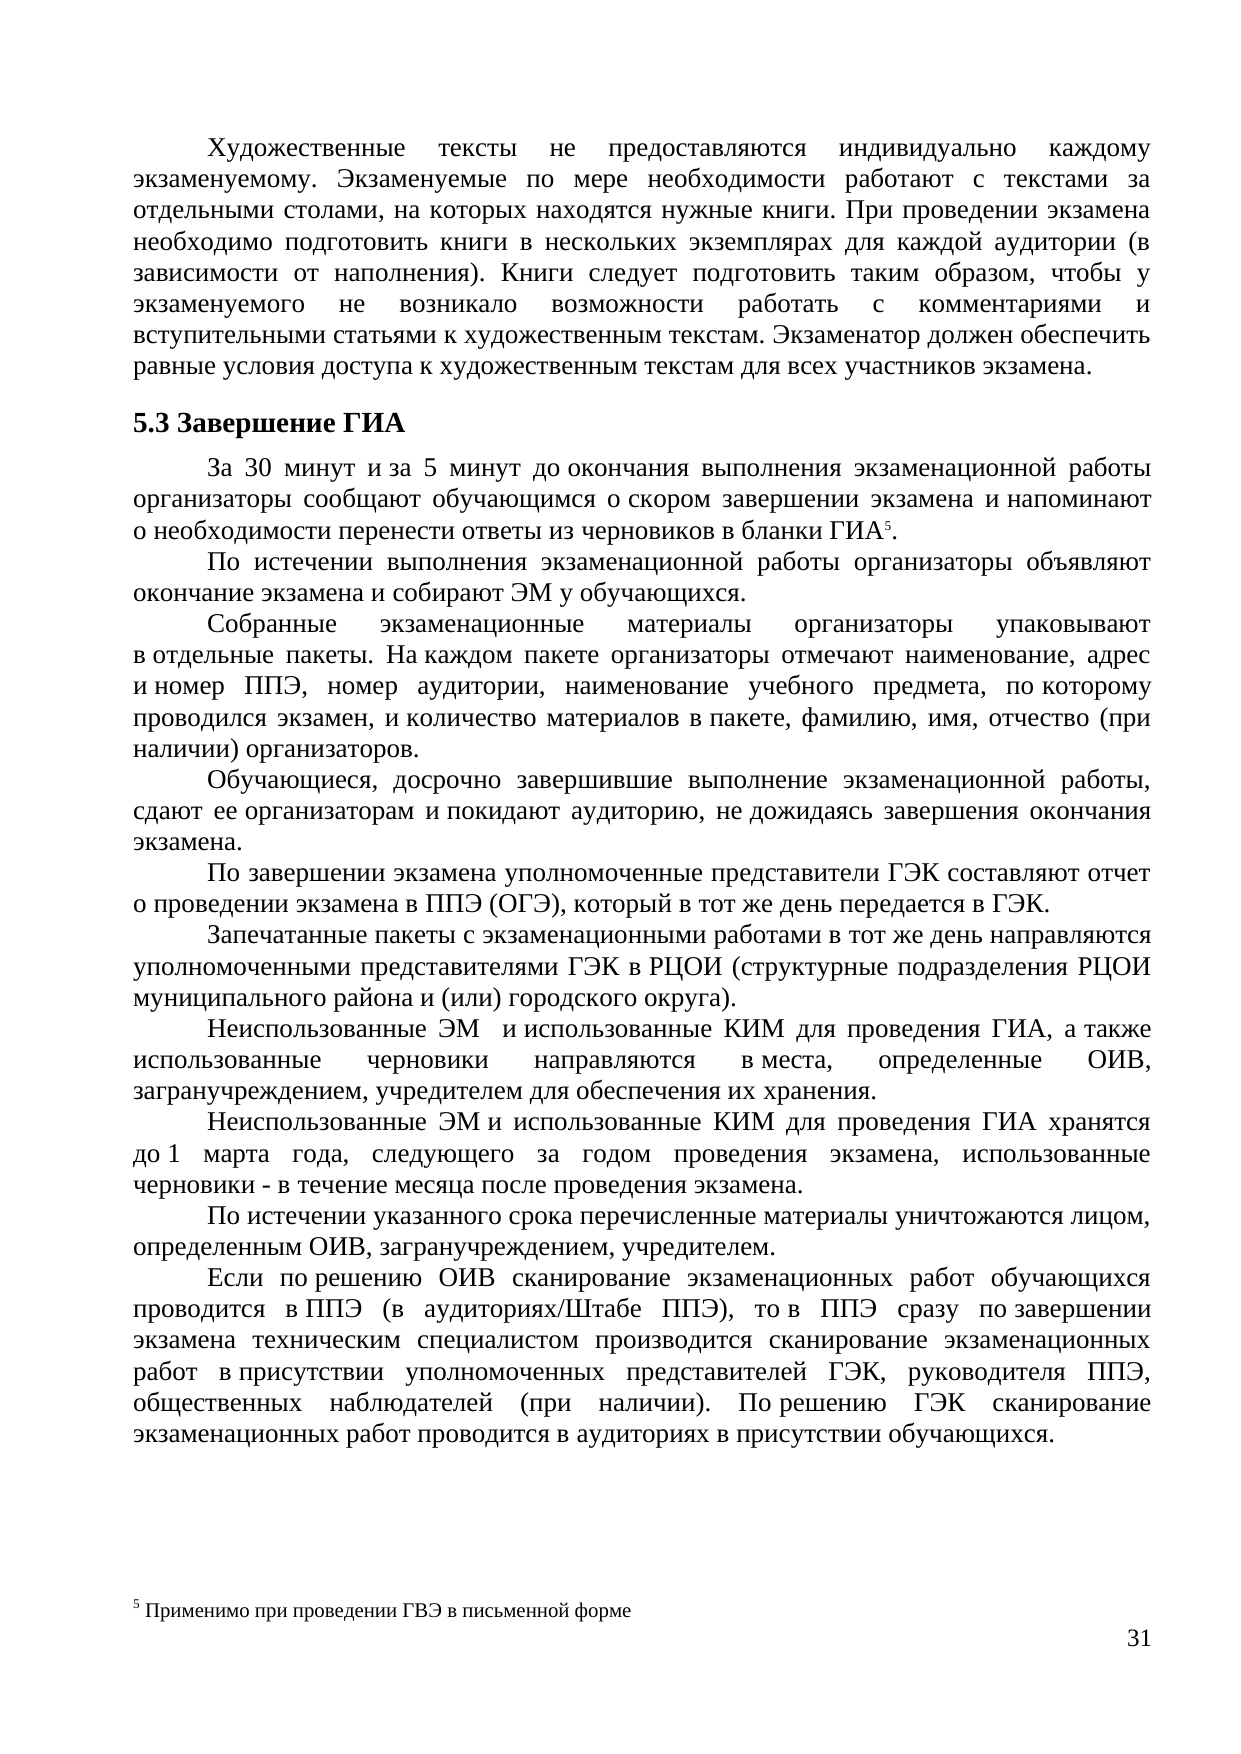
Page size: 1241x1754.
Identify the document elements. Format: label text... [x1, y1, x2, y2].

text Собранные экзаменационные материалы организаторы упаковывают в отдельные пакеты. На каждом пакете организаторы отмечают наименование, адрес и номер ППЭ, номер аудитории, наименование учебного предмета, по которому проводился экзамен, и количество материалов в пакете, фамилию, имя, отчество (при наличии) организаторов. [133, 607, 1152, 763]
text За 30 минут и за 5 минут до окончания выполнения экзаменационной работы организаторы сообщают обучающимся о скором завершении экзамена и напоминают о необходимости перенести ответы из черновиков в бланки ГИА. [133, 451, 1152, 545]
text Обучающиеся, досрочно завершившие выполнение экзаменационной работы, сдают ее организаторам и покидают аудиторию, не дожидаясь завершения окончания экзамена. [133, 763, 1152, 856]
text Неиспользованные ЭМ и использованные КИМ для проведения ГИА, а также использованные черновики направляются в места, определенные ОИВ, загранучреждением, учредителем для обеспечения их хранения. [133, 1012, 1152, 1106]
text По истечении выполнения экзаменационной работы организаторы объявляют окончание экзамена и собирают ЭМ у обучающихся. [133, 545, 1152, 607]
text По завершении экзамена уполномоченные представители ГЭК составляют отчет о проведении экзамена в ППЭ (ОГЭ), который в тот же день передается в ГЭК. [133, 856, 1152, 919]
text Художественные тексты не предоставляются индивидуально каждому экзаменуемому. Экзаменуемые по мере необходимости работают с текстами за отдельными столами, на которых находятся нужные книги. При проведении экзамена необходимо подготовить книги в нескольких экземплярах для каждой аудитории (в зависимости от наполнения). Книги следует подготовить таким образом, чтобы у экзаменуемого не возникало возможности работать с комментариями и вступительными статьями к художественным текстам. Экзаменатор должен обеспечить равные условия доступа к художественным текстам для всех участников экзамена. [133, 131, 1152, 380]
text По истечении указанного срока перечисленные материалы уничтожаются лицом, определенным ОИВ, загранучреждением, учредителем. [133, 1199, 1152, 1261]
text Запечатанные пакеты с экзаменационными работами в тот же день направляются уполномоченными представителями ГЭК в РЦОИ (структурные подразделения РЦОИ муниципального района и (или) городского округа). [133, 919, 1152, 1012]
subtitle 5.3 Завершение ГИА [133, 405, 1152, 439]
text Неиспользованные ЭМ и использованные КИМ для проведения ГИА хранятся до 1 марта года, следующего за годом проведения экзамена, использованные черновики - в течение месяца после проведения экзамена. [133, 1106, 1152, 1199]
text Если по решению ОИВ сканирование экзаменационных работ обучающихся проводится в ППЭ (в аудиториях/Штабе ППЭ), то в ППЭ сразу по завершении экзамена техническим специалистом производится сканирование экзаменационных работ в присутствии уполномоченных представителей ГЭК, руководителя ППЭ, общественных наблюдателей (при наличии). По решению ГЭК сканирование экзаменационных работ проводится в аудиториях в присутствии обучающихся. [133, 1261, 1152, 1448]
